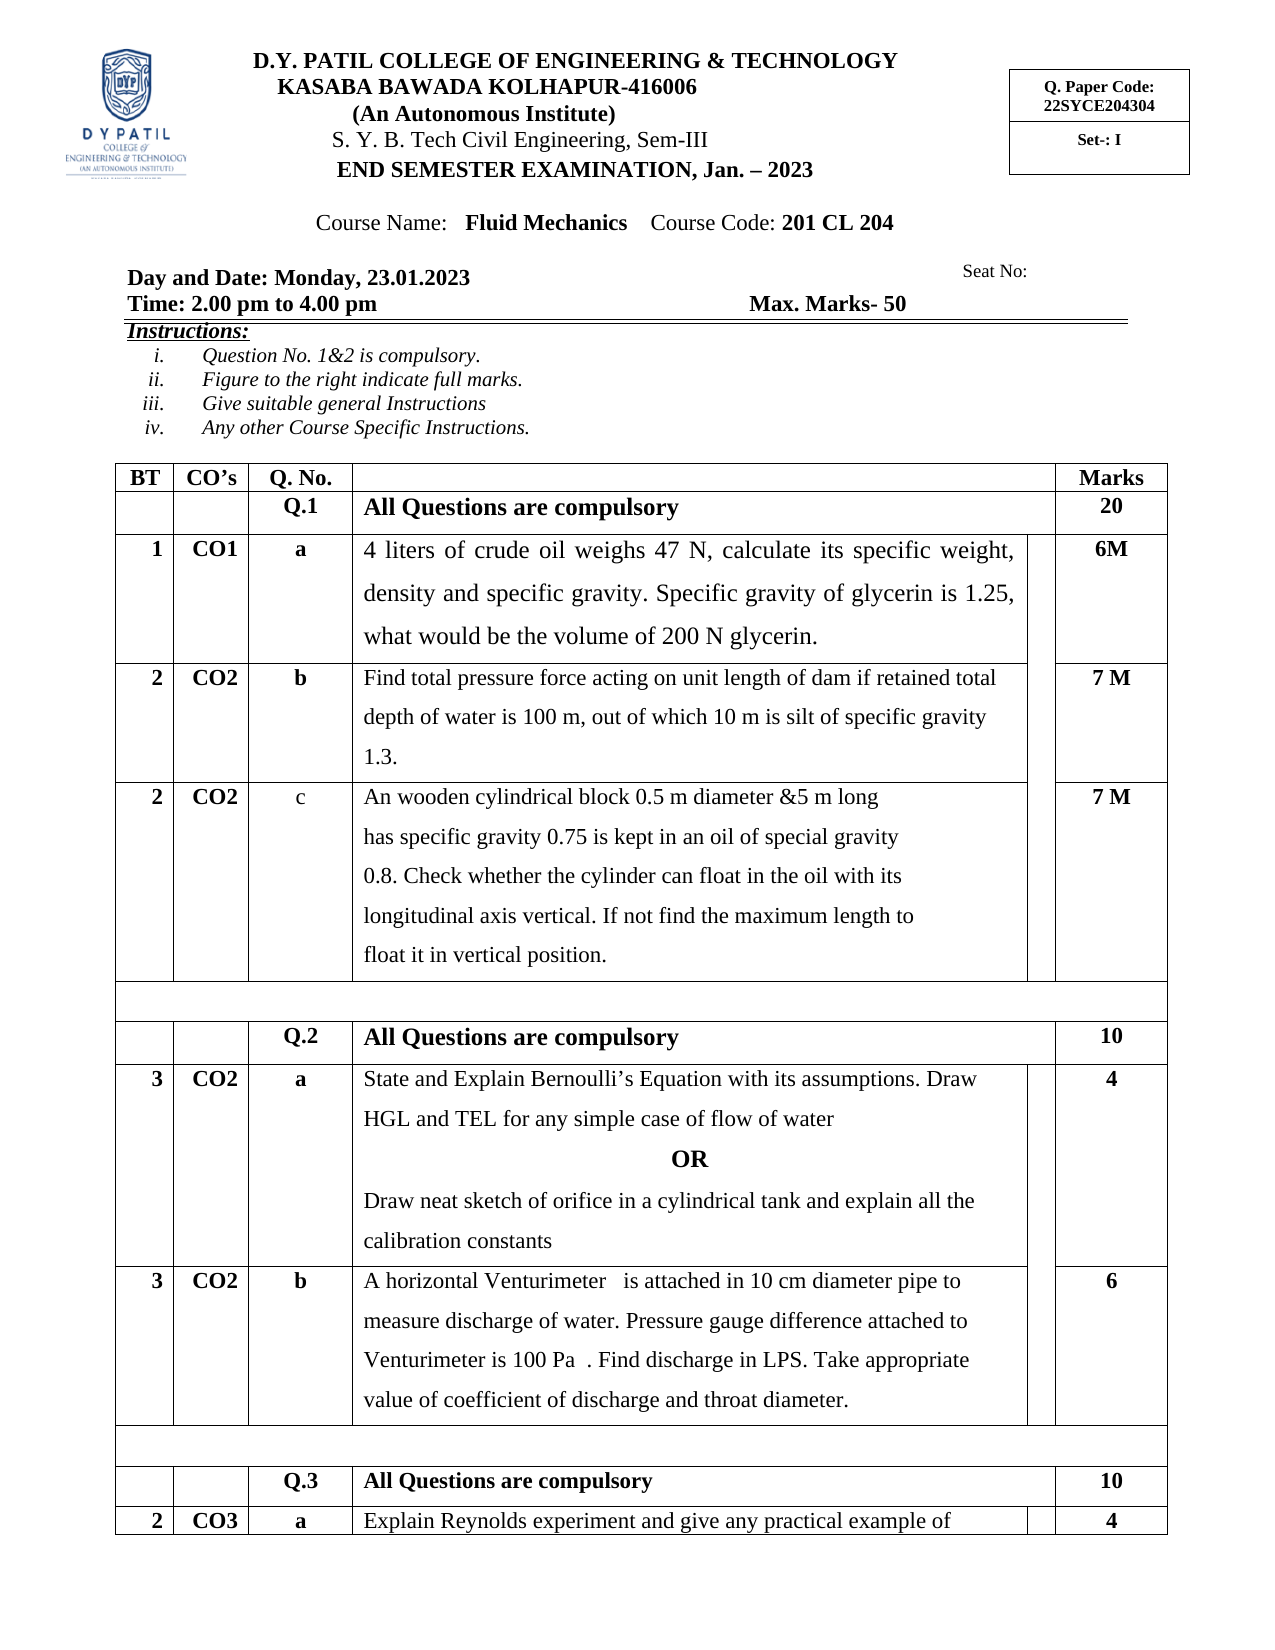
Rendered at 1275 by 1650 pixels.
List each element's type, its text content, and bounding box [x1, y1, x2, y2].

text KASABA BAWADA KOLHAPUR-416006 [157, 73, 1172, 99]
table_cell c [249, 783, 352, 981]
table_cell All Questions are compulsory [353, 492, 1055, 534]
table_cell CO2 [174, 1267, 248, 1425]
text D.Y. PATIL COLLEGE OF ENGINEERING & TECHNOLOGY [127, 47, 1172, 73]
table_cell CO1 [174, 535, 248, 663]
table_cell 2 [116, 664, 173, 782]
table_cell State and Explain Bernoulli’s Equation with its assumptions. Draw HGL and TEL for any simple case of flow of water OR Draw neat sketch of orifice in a cylindrical tank and explain all the calibration constants [353, 1065, 1027, 1266]
table_cell [1028, 535, 1055, 981]
table_cell 20 [1056, 492, 1167, 534]
table_cell a [249, 1507, 352, 1534]
text END SEMESTER EXAMINATION, Jan. – 2023 [127, 156, 1172, 182]
table_cell b [249, 664, 352, 782]
table_cell An wooden cylindrical block 0.5 m diameter &5 m long has specific gravity 0.75 is kept in an oil of special gravity 0.8. Check whether the cylinder can float in the oil with its longitudinal axis vertical. If not find the maximum length to float it in vertical position. [353, 783, 1027, 981]
table_cell 3 [116, 1065, 173, 1266]
table_cell [116, 1426, 1167, 1466]
table_cell All Questions are compulsory [353, 1022, 1055, 1064]
table_header CO’s [174, 464, 248, 491]
table_cell [116, 1467, 173, 1506]
text Time: 2.00 pm to 4.00 pm Max. Marks- 50 [127, 290, 1172, 317]
list Question No. 1&2 is compulsory. [164, 343, 1172, 367]
table_cell Q.3 [249, 1467, 352, 1506]
table_cell 3 [116, 1267, 173, 1425]
picture [65, 48, 187, 177]
table_cell a [249, 1065, 352, 1266]
table_header BT [116, 464, 173, 491]
list Give suitable general Instructions [164, 391, 1172, 415]
table_cell 6 [1056, 1267, 1167, 1425]
table_cell [174, 1022, 248, 1064]
table_cell 6M [1056, 535, 1167, 663]
table_cell All Questions are compulsory [353, 1467, 1055, 1506]
table_cell 10 [1056, 1467, 1167, 1506]
table_cell a [249, 535, 352, 663]
text S. Y. B. Tech Civil Engineering, Sem-III [172, 126, 1172, 152]
table_cell CO2 [174, 664, 248, 782]
table_cell b [249, 1267, 352, 1425]
table_cell 4 liters of crude oil weighs 47 N, calculate its specific weight, density and specific gravity. Specific gravity of glycerin is 1.25, what would be the volume of 200 N glycerin. [353, 535, 1027, 663]
table_cell Q.2 [249, 1022, 352, 1064]
table_header [353, 464, 1055, 491]
table_cell [1028, 1507, 1055, 1534]
table_cell [1028, 1065, 1055, 1425]
table_cell [116, 492, 173, 534]
table_header Q. No. [249, 464, 352, 491]
table_cell 7 M [1056, 664, 1167, 782]
table_cell CO2 [174, 783, 248, 981]
table_cell [174, 1467, 248, 1506]
text (An Autonomous Institute) [158, 99, 1172, 126]
table_cell CO3 [174, 1507, 248, 1534]
table_cell 10 [1056, 1022, 1167, 1064]
table_cell Find total pressure force acting on unit length of dam if retained total depth of water is 100 m, out of which 10 m is silt of specific gravity 1.3. [353, 664, 1027, 782]
table_header Marks [1056, 464, 1167, 491]
table_cell 4 [1056, 1507, 1167, 1534]
table_cell [116, 1022, 173, 1064]
table_cell [116, 982, 1167, 1021]
list Figure to the right indicate full marks. [164, 367, 1172, 391]
table_cell CO2 [174, 1065, 248, 1266]
table_cell 7 M [1056, 783, 1167, 981]
table_cell [174, 492, 248, 534]
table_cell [353, 1507, 1027, 1534]
text Course Name: Fluid Mechanics Course Code: 201 CL 204 [127, 209, 1172, 235]
list Any other Course Specific Instructions. [164, 415, 1172, 439]
table_cell A horizontal Venturimeter is attached in 10 cm diameter pipe to measure discharge of water. Pressure gauge difference attached to Venturimeter is 100 Pa . Find discharge in LPS. Take appropriate value of coefficient of discharge and throat diameter. [353, 1267, 1027, 1425]
table_cell Q.1 [249, 492, 352, 534]
table_cell 2 [116, 783, 173, 981]
table_cell 4 [1056, 1065, 1167, 1266]
text Day and Date: Monday, 23.01.2023 [127, 264, 1172, 290]
text Instructions: [127, 317, 1172, 343]
table_cell 2 [116, 1507, 173, 1534]
table_cell 1 [116, 535, 173, 663]
